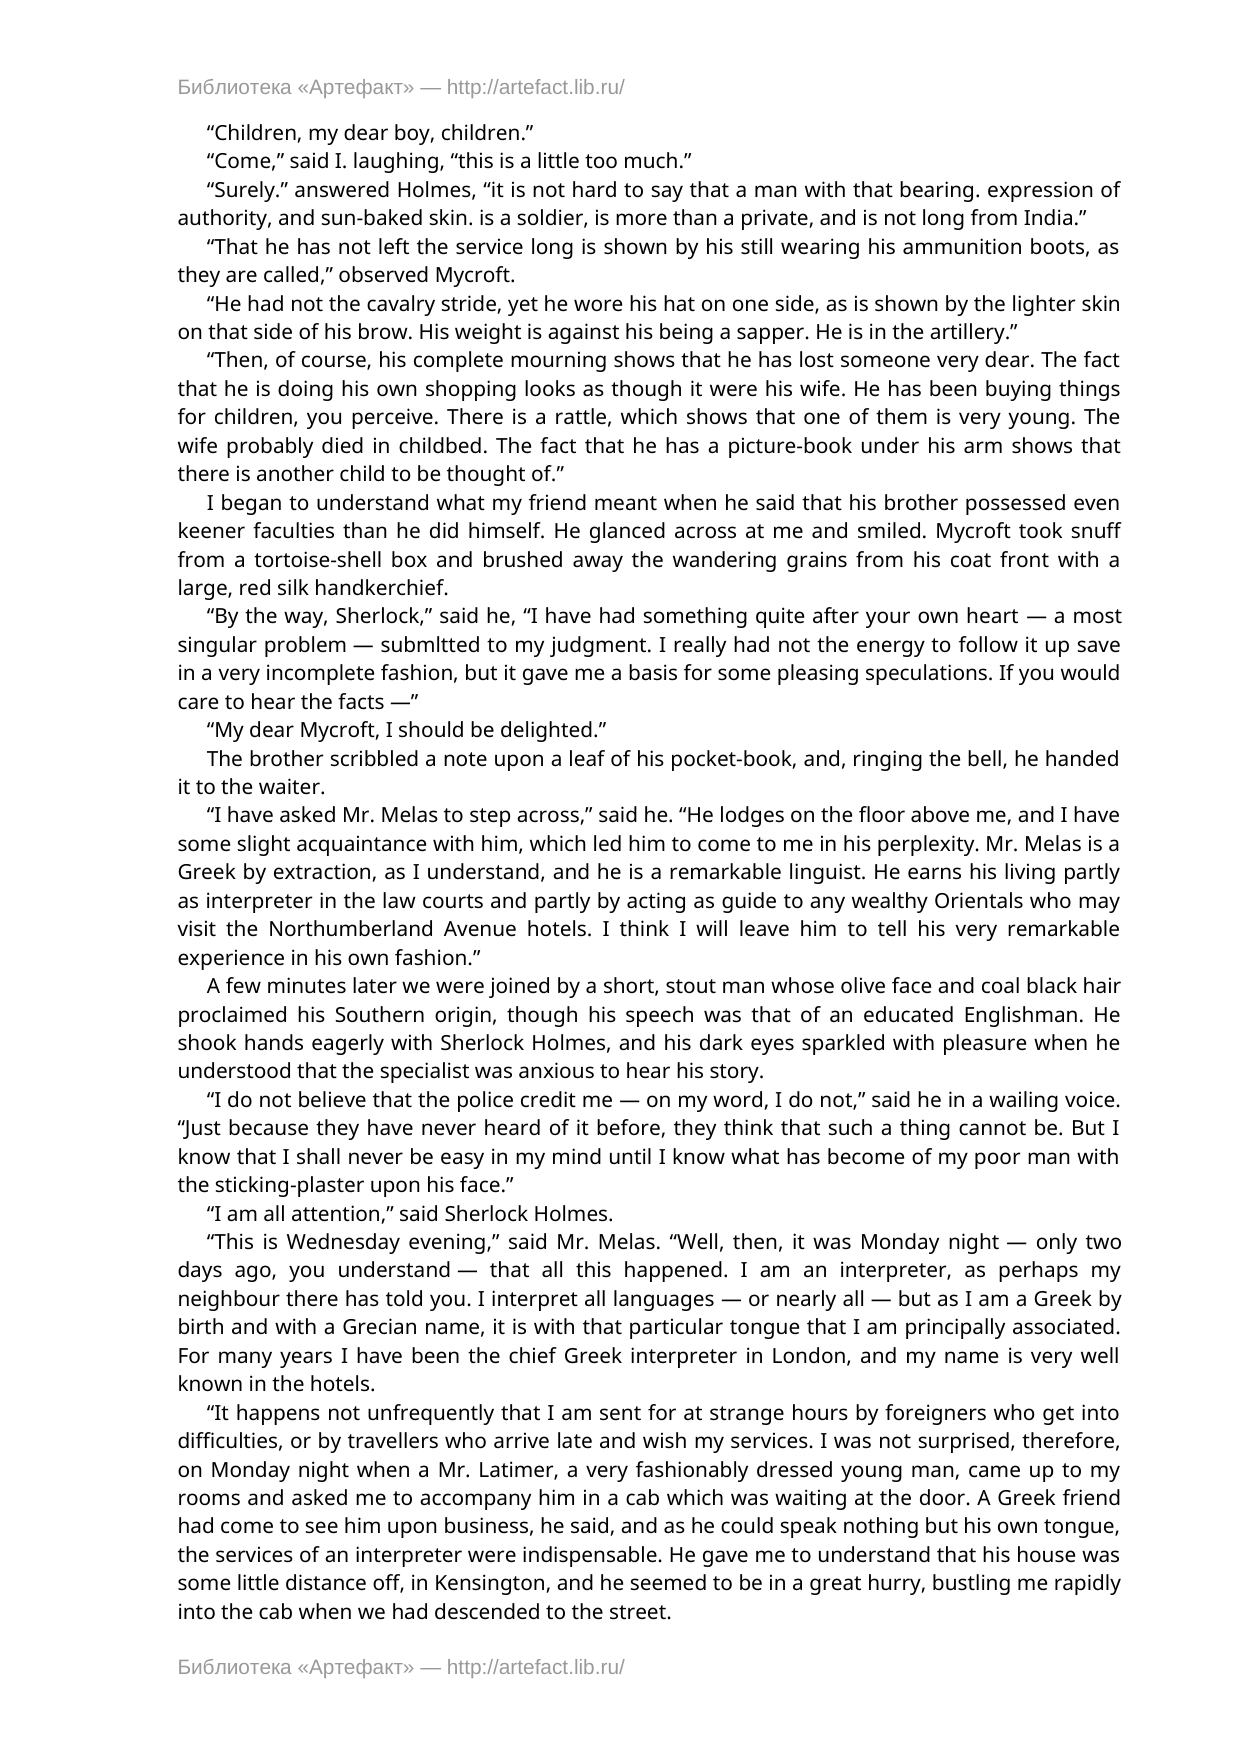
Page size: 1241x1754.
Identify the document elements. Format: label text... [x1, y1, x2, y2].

text “Children, my dear boy, children.” [177, 118, 1122, 147]
text “It happens not unfrequently that I am sent for at strange hours by foreigners who get into difficulties, or by travellers who arrive late and wish my services. I was not surprised, therefore, on Monday night when a Mr. Latimer, a very fashionably dressed young man, came up to my rooms and asked me to accompany him in a cab which was waiting at the door. A Greek friend had come to see him upon business, he said, and as he could speak nothing but his own tongue, the services of an interpreter were indispensable. He gave me to understand that his house was some little distance off, in Kensington, and he seemed to be in a great hurry, bustling me rapidly into the cab when we had descended to the street. [177, 1398, 1122, 1625]
text A few minutes later we were joined by a short, stout man whose olive face and coal black hair proclaimed his Southern origin, though his speech was that of an educated Englishman. He shook hands eagerly with Sherlock Holmes, and his dark eyes sparkled with pleasure when he understood that the specialist was anxious to hear his story. [177, 971, 1122, 1085]
text The brother scribbled a note upon a leaf of his pocket-book, and, ringing the bell, he handed it to the waiter. [177, 744, 1122, 801]
text “Come,” said I. laughing, “this is a little too much.” [177, 147, 1122, 175]
text “That he has not left the service long is shown by his still wearing his ammunition boots, as they are called,” observed Mycroft. [177, 232, 1122, 289]
text “Surely.” answered Holmes, “it is not hard to say that a man with that bearing. expression of authority, and sun-baked skin. is a soldier, is more than a private, and is not long from India.” [177, 175, 1122, 232]
text “By the way, Sherlock,” said he, “I have had something quite after your own heart — a most singular problem — submltted to my judgment. I really had not the energy to follow it up save in a very incomplete fashion, but it gave me a basis for some pleasing speculations. If you would care to hear the facts —” [177, 602, 1122, 715]
text “My dear Mycroft, I should be delighted.” [177, 715, 1122, 744]
text “Then, of course, his complete mourning shows that he has lost someone very dear. The fact that he is doing his own shopping looks as though it were his wife. He has been buying things for children, you perceive. There is a rattle, which shows that one of them is very young. The wife probably died in childbed. The fact that he has a picture-book under his arm shows that there is another child to be thought of.” [177, 346, 1122, 488]
text “I do not believe that the police credit me — on my word, I do not,” said he in a wailing voice. “Just because they have never heard of it before, they think that such a thing cannot be. But I know that I shall never be easy in my mind until I know what has become of my poor man with the sticking-plaster upon his face.” [177, 1085, 1122, 1199]
text “I am all attention,” said Sherlock Holmes. [177, 1199, 1122, 1227]
text “This is Wednesday evening,” said Mr. Melas. “Well, then, it was Monday night — only two days ago, you understand — that all this happened. I am an interpreter, as perhaps my neighbour there has told you. I interpret all languages — or nearly all — but as I am a Greek by birth and with a Grecian name, it is with that particular tongue that I am principally associated. For many years I have been the chief Greek interpreter in London, and my name is very well known in the hotels. [177, 1227, 1122, 1398]
text “I have asked Mr. Melas to step across,” said he. “He lodges on the floor above me, and I have some slight acquaintance with him, which led him to come to me in his perplexity. Mr. Melas is a Greek by extraction, as I understand, and he is a remarkable linguist. He earns his living partly as interpreter in the law courts and partly by acting as guide to any wealthy Orientals who may visit the Northumberland Avenue hotels. I think I will leave him to tell his very remarkable experience in his own fashion.” [177, 801, 1122, 971]
text I began to understand what my friend meant when he said that his brother possessed even keener faculties than he did himself. He glanced across at me and smiled. Mycroft took snuff from a tortoise-shell box and brushed away the wandering grains from his coat front with a large, red silk handkerchief. [177, 488, 1122, 602]
text “He had not the cavalry stride, yet he wore his hat on one side, as is shown by the lighter skin on that side of his brow. His weight is against his being a sapper. He is in the artillery.” [177, 289, 1122, 346]
